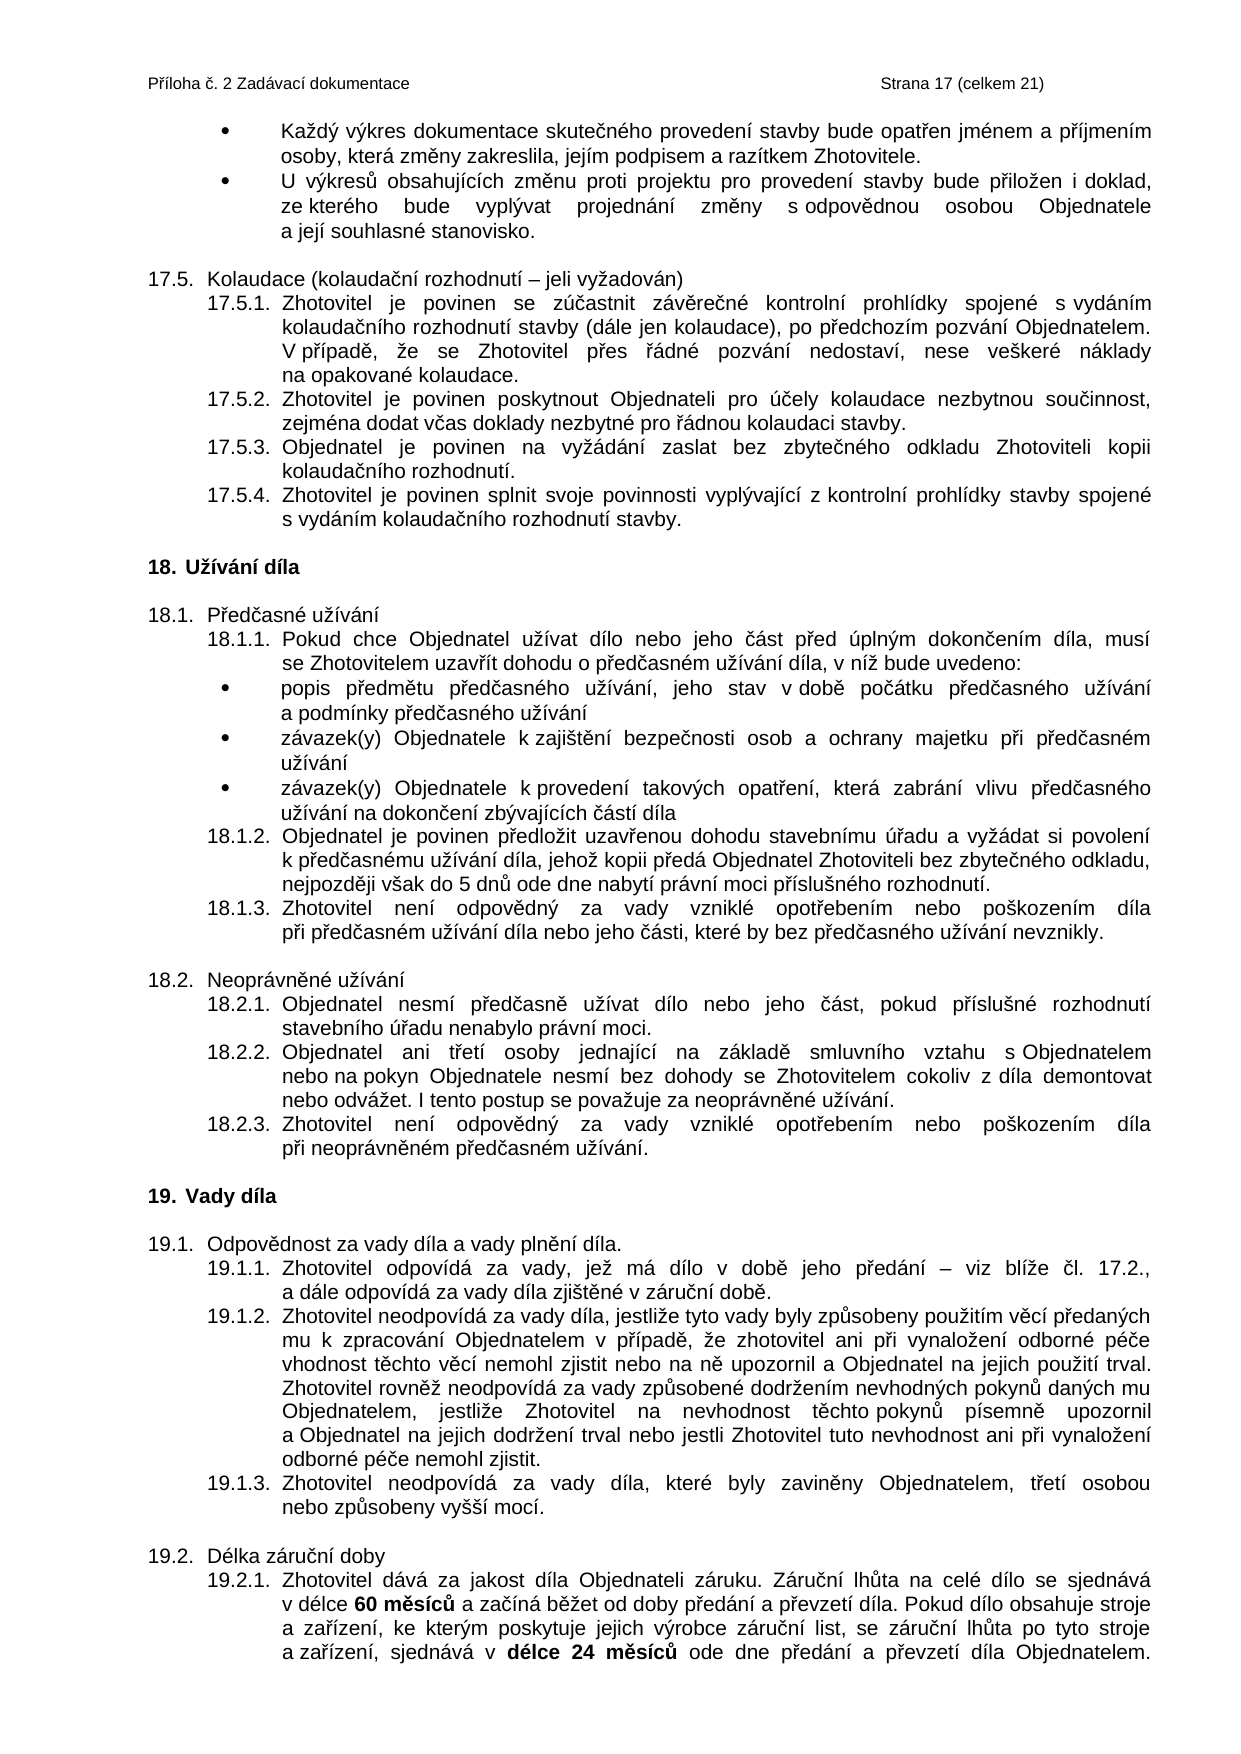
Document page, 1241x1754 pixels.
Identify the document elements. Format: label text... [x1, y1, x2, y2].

list Neoprávněné užívání [148, 968, 1152, 992]
list Objednatel je povinen předložit uzavřenou dohodu stavebnímu úřadu a vyžádat si povolení k předčasnému užívání díla, jehož kopii předá Objednatel Zhotoviteli bez zbytečného odkladu, nejpozději však do 5 dnů ode dne nabytí právní moci příslušného rozhodnutí. [207, 824, 1152, 896]
list Pokud chce Objednatel užívat dílo nebo jeho část před úplným dokončením díla, musí se Zhotovitelem uzavřít dohodu o předčasném užívání díla, v níž bude uvedeno: [207, 626, 1152, 674]
list závazek(y) Objednatele k provedení takových opatření, která zabrání vlivu předčasného užívání na dokončení zbývajících částí díla [222, 774, 1152, 824]
list Vady díla [148, 1184, 1152, 1208]
list Objednatel je povinen na vyžádání zaslat bez zbytečného odkladu Zhotoviteli kopii kolaudačního rozhodnutí. [207, 435, 1152, 483]
list Objednatel nesmí předčasně užívat dílo nebo jeho část, pokud příslušné rozhodnutí stavebního úřadu nenabylo právní moci. [207, 992, 1152, 1040]
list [207, 1568, 1152, 1664]
list Objednatel ani třetí osoby jednající na základě smluvního vztahu s Objednatelem nebo na pokyn Objednatele nesmí bez dohody se Zhotovitelem cokoliv z díla demontovat nebo odvážet. I tento postup se považuje za neoprávněné užívání. [207, 1040, 1152, 1112]
list Zhotovitel neodpovídá za vady díla, které byly zaviněny Objednatelem, třetí osobou nebo způsobeny vyšší mocí. [207, 1471, 1152, 1519]
list Zhotovitel není odpovědný za vady vzniklé opotřebením nebo poškozením díla při předčasném užívání díla nebo jeho části, které by bez předčasného užívání nevznikly. [207, 896, 1152, 944]
list Zhotovitel je povinen splnit svoje povinnosti vyplývající z kontrolní prohlídky stavby spojené s vydáním kolaudačního rozhodnutí stavby. [207, 483, 1152, 531]
list Zhotovitel odpovídá za vady, jež má dílo v době jeho předání – viz blíže čl. 17.2., a dále odpovídá za vady díla zjištěné v záruční době. [207, 1256, 1152, 1303]
list Odpovědnost za vady díla a vady plnění díla. [148, 1232, 1152, 1256]
list Zhotovitel není odpovědný za vady vzniklé opotřebením nebo poškozením díla při neoprávněném předčasném užívání. [207, 1112, 1152, 1160]
list Každý výkres dokumentace skutečného provedení stavby bude opatřen jménem a příjmením osoby, která změny zakreslila, jejím podpisem a razítkem Zhotovitele. [222, 118, 1152, 168]
list Užívání díla [148, 554, 1152, 578]
list popis předmětu předčasného užívání, jeho stav v době počátku předčasného užívání a podmínky předčasného užívání [222, 674, 1152, 724]
list Předčasné užívání [148, 602, 1152, 626]
list Zhotovitel je povinen se zúčastnit závěrečné kontrolní prohlídky spojené s vydáním kolaudačního rozhodnutí stavby (dále jen kolaudace), po předchozím pozvání Objednatelem. V případě, že se Zhotovitel přes řádné pozvání nedostaví, nese veškeré náklady na opakované kolaudace. [207, 291, 1152, 387]
list Zhotovitel je povinen poskytnout Objednateli pro účely kolaudace nezbytnou součinnost, zejména dodat včas doklady nezbytné pro řádnou kolaudaci stavby. [207, 387, 1152, 435]
list U výkresů obsahujících změnu proti projektu pro provedení stavby bude přiložen i doklad, ze kterého bude vyplývat projednání změny s odpovědnou osobou Objednatele a její souhlasné stanovisko. [222, 168, 1152, 243]
list Zhotovitel neodpovídá za vady díla, jestliže tyto vady byly způsobeny použitím věcí předaných mu k zpracování Objednatelem v případě, že zhotovitel ani při vynaložení odborné péče vhodnost těchto věcí nemohl zjistit nebo na ně upozornil a Objednatel na jejich použití trval. Zhotovitel rovněž neodpovídá za vady způsobené dodržením nevhodných pokynů daných mu Objednatelem, jestliže Zhotovitel na nevhodnost těchto pokynů písemně upozornil a Objednatel na jejich dodržení trval nebo jestli Zhotovitel tuto nevhodnost ani při vynaložení odborné péče nemohl zjistit. [207, 1303, 1152, 1471]
list Délka záruční doby [148, 1544, 1152, 1568]
list závazek(y) Objednatele k zajištění bezpečnosti osob a ochrany majetku při předčasném užívání [222, 724, 1152, 774]
list Kolaudace (kolaudační rozhodnutí – jeli vyžadován) [148, 267, 1152, 291]
